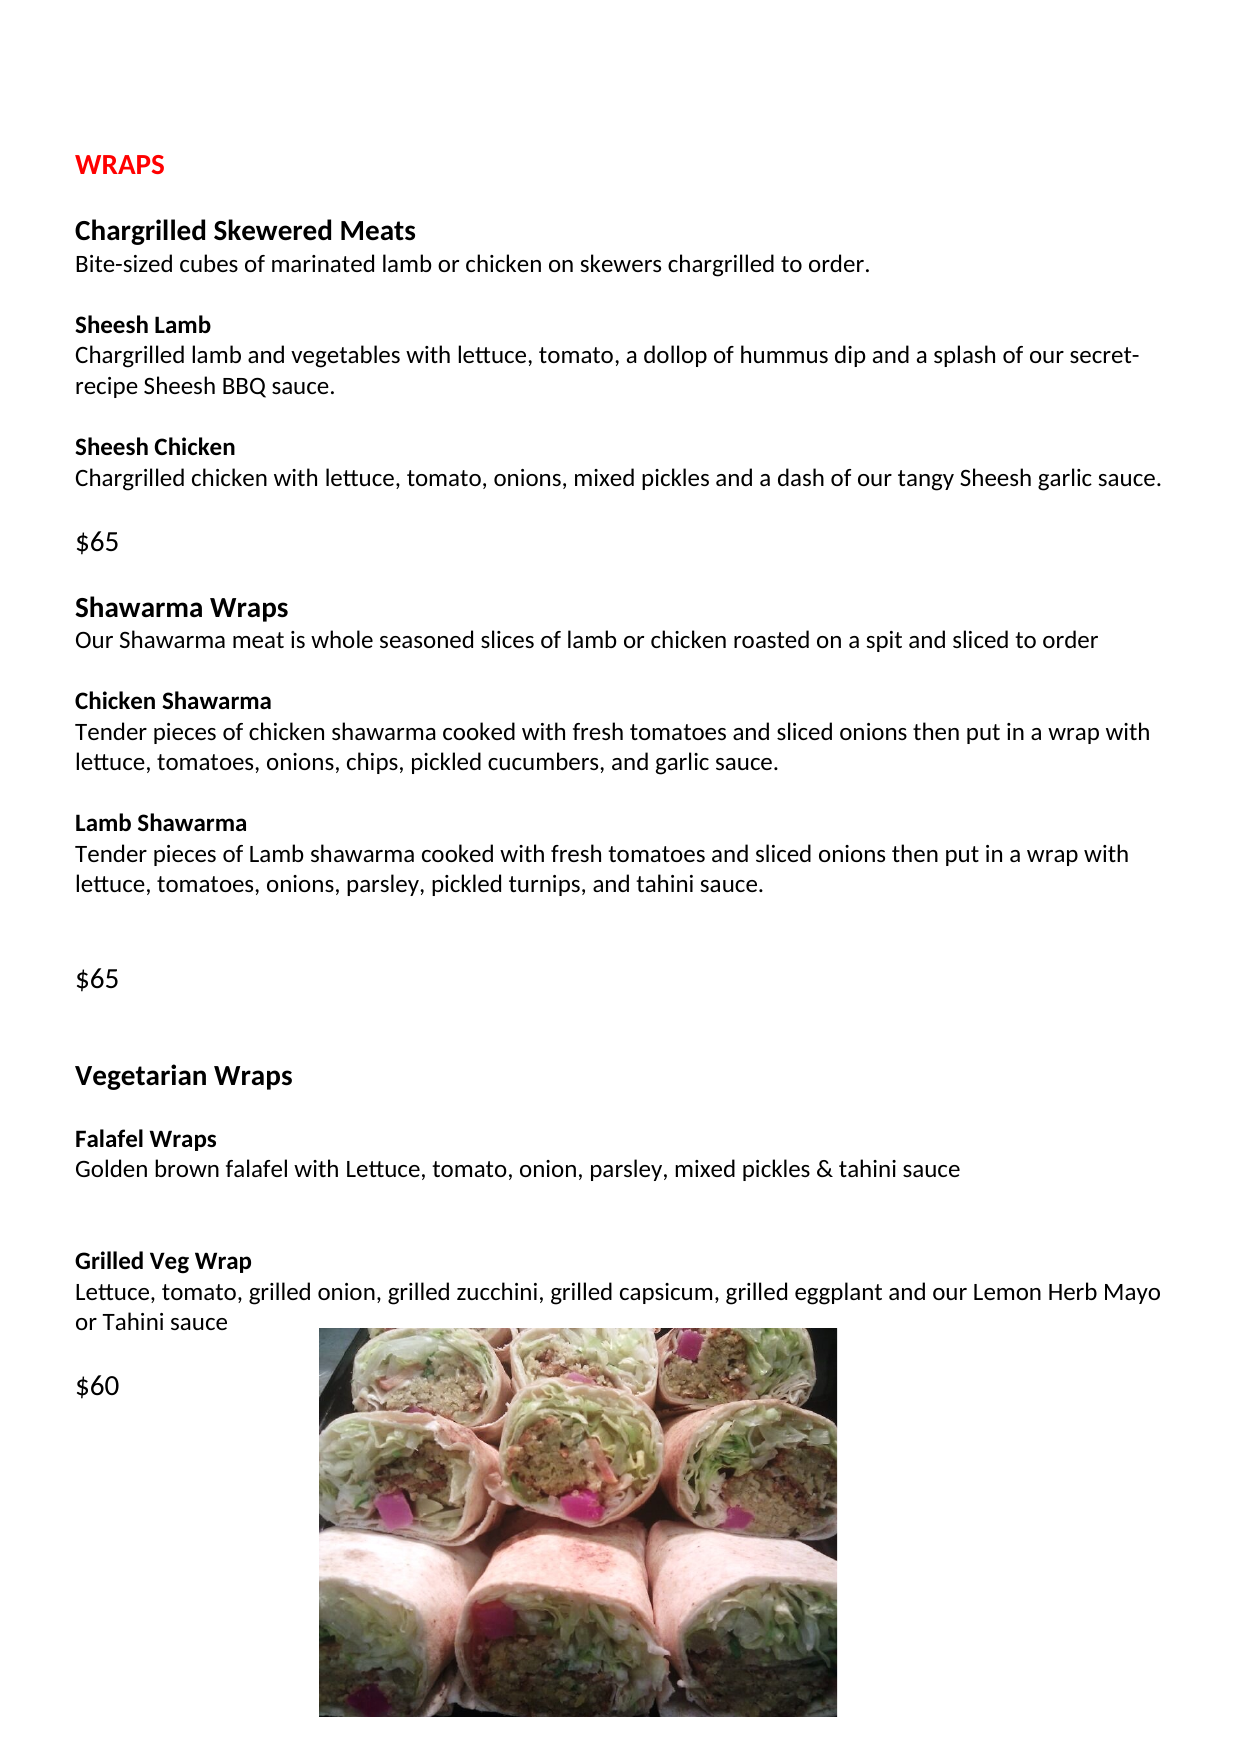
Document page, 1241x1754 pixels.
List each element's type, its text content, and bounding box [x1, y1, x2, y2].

text WRAPS [75, 146, 1165, 182]
text Chargrilled Skewered Meats [75, 212, 1165, 248]
text Chicken Shawarma [75, 686, 1165, 716]
text Tender pieces of chicken shawarma cooked with fresh tomatoes and sliced onions then put in a wrap with lettuce, tomatoes, onions, chips, pickled cucumbers, and garlic sauce. [75, 716, 1165, 777]
text $65 [75, 523, 1165, 558]
text Vegetarian Wraps [75, 1057, 1165, 1092]
text Lettuce, tomato, grilled onion, grilled zucchini, grilled capsicum, grilled eggplant and our Lemon Herb Mayo or Tahini sauce [75, 1276, 1165, 1337]
text Sheesh Lamb [75, 309, 1165, 339]
text Chargrilled chicken with lettuce, tomato, onions, mixed pickles and a dash of our tangy Sheesh garlic sauce. [75, 462, 1165, 492]
text Falafel Wraps [75, 1123, 1165, 1153]
text Chargrilled lamb and vegetables with lettuce, tomato, a dollop of hummus dip and a splash of our secret-recipe Sheesh BBQ sauce. [75, 339, 1165, 401]
text Tender pieces of Lamb shawarma cooked with fresh tomatoes and sliced onions then put in a wrap with lettuce, tomatoes, onions, parsley, pickled turnips, and tahini sauce. [75, 838, 1165, 899]
text Lamb Shawarma [75, 808, 1165, 838]
text Bite-sized cubes of marinated lamb or chicken on skewers chargrilled to order. [75, 248, 1165, 278]
text $60 [75, 1367, 1165, 1403]
text Our Shawarma meat is whole seasoned slices of lamb or chicken roasted on a spit and sliced to order [75, 624, 1165, 655]
picture [319, 1403, 838, 1717]
picture [319, 1337, 838, 1367]
text Grilled Veg Wrap [75, 1245, 1165, 1276]
text $65 [75, 960, 1165, 996]
text Shawarma Wraps [75, 589, 1165, 624]
text Sheesh Chicken [75, 431, 1165, 462]
text Golden brown falafel with Lettuce, tomato, onion, parsley, mixed pickles & tahini sauce [75, 1153, 1165, 1184]
